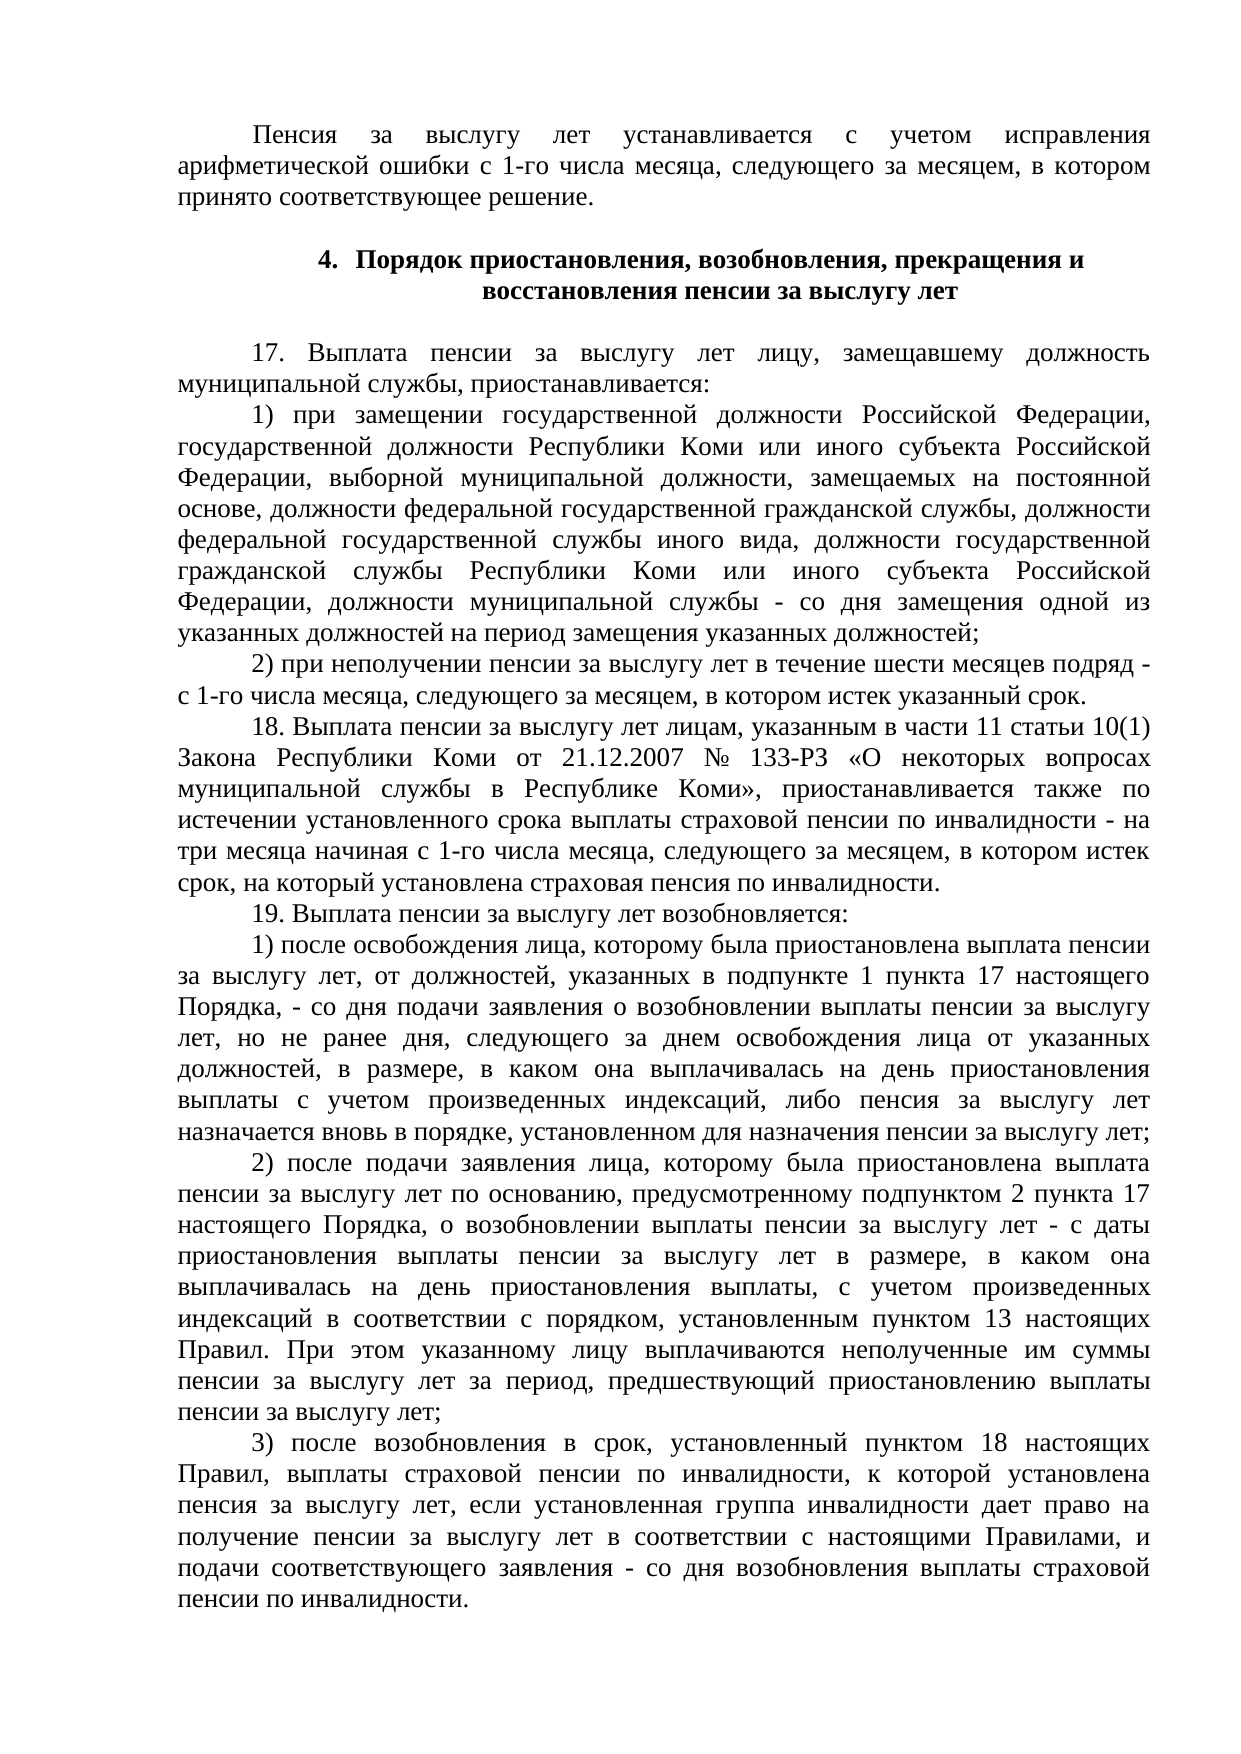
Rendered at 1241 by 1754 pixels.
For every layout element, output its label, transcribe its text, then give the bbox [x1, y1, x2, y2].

text 19. Выплата пенсии за выслугу лет возобновляется: [177, 897, 1152, 928]
list Порядок приостановления, возобновления, прекращения и восстановления пенсии за выслугу лет [251, 243, 1152, 305]
text 17. Выплата пенсии за выслугу лет лицу, замещавшему должность муниципальной службы, приостанавливается: [177, 336, 1152, 398]
text 18. Выплата пенсии за выслугу лет лицам, указанным в части 11 статьи 10(1) Закона Республики Коми от 21.12.2007 № 133-РЗ «О некоторых вопросах муниципальной службы в Республике Коми», приостанавливается также по истечении установленного срока выплаты страховой пенсии по инвалидности - на три месяца начиная с 1-го числа месяца, следующего за месяцем, в котором истек срок, на который установлена страховая пенсия по инвалидности. [177, 710, 1152, 897]
text 2) при неполучении пенсии за выслугу лет в течение шести месяцев подряд - с 1-го числа месяца, следующего за месяцем, в котором истек указанный срок. [177, 648, 1152, 710]
text 3) после возобновления в срок, установленный пунктом 18 настоящих Правил, выплаты страховой пенсии по инвалидности, к которой установлена пенсия за выслугу лет, если установленная группа инвалидности дает право на получение пенсии за выслугу лет в соответствии с настоящими Правилами, и подачи соответствующего заявления - со дня возобновления выплаты страховой пенсии по инвалидности. [177, 1426, 1152, 1613]
list Пенсия за выслугу лет устанавливается с учетом исправления арифметической ошибки с 1-го числа месяца, следующего за месяцем, в котором принято соответствующее решение. [177, 118, 1152, 212]
text 1) после освобождения лица, которому была приостановлена выплата пенсии за выслугу лет, от должностей, указанных в подпункте 1 пункта 17 настоящего Порядка, - со дня подачи заявления о возобновлении выплаты пенсии за выслугу лет, но не ранее дня, следующего за днем освобождения лица от указанных должностей, в размере, в каком она выплачивалась на день приостановления выплаты с учетом произведенных индексаций, либо пенсия за выслугу лет назначается вновь в порядке, установленном для назначения пенсии за выслугу лет; [177, 928, 1152, 1146]
text 2) после подачи заявления лица, которому была приостановлена выплата пенсии за выслугу лет по основанию, предусмотренному подпунктом 2 пункта 17 настоящего Порядка, о возобновлении выплаты пенсии за выслугу лет - с даты приостановления выплаты пенсии за выслугу лет в размере, в каком она выплачивалась на день приостановления выплаты, с учетом произведенных индексаций в соответствии с порядком, установленным пунктом 13 настоящих Правил. При этом указанному лицу выплачиваются неполученные им суммы пенсии за выслугу лет за период, предшествующий приостановлению выплаты пенсии за выслугу лет; [177, 1146, 1152, 1426]
text 1) при замещении государственной должности Российской Федерации, государственной должности Республики Коми или иного субъекта Российской Федерации, выборной муниципальной должности, замещаемых на постоянной основе, должности федеральной государственной гражданской службы, должности федеральной государственной службы иного вида, должности государственной гражданской службы Республики Коми или иного субъекта Российской Федерации, должности муниципальной службы - со дня замещения одной из указанных должностей на период замещения указанных должностей; [177, 398, 1152, 648]
